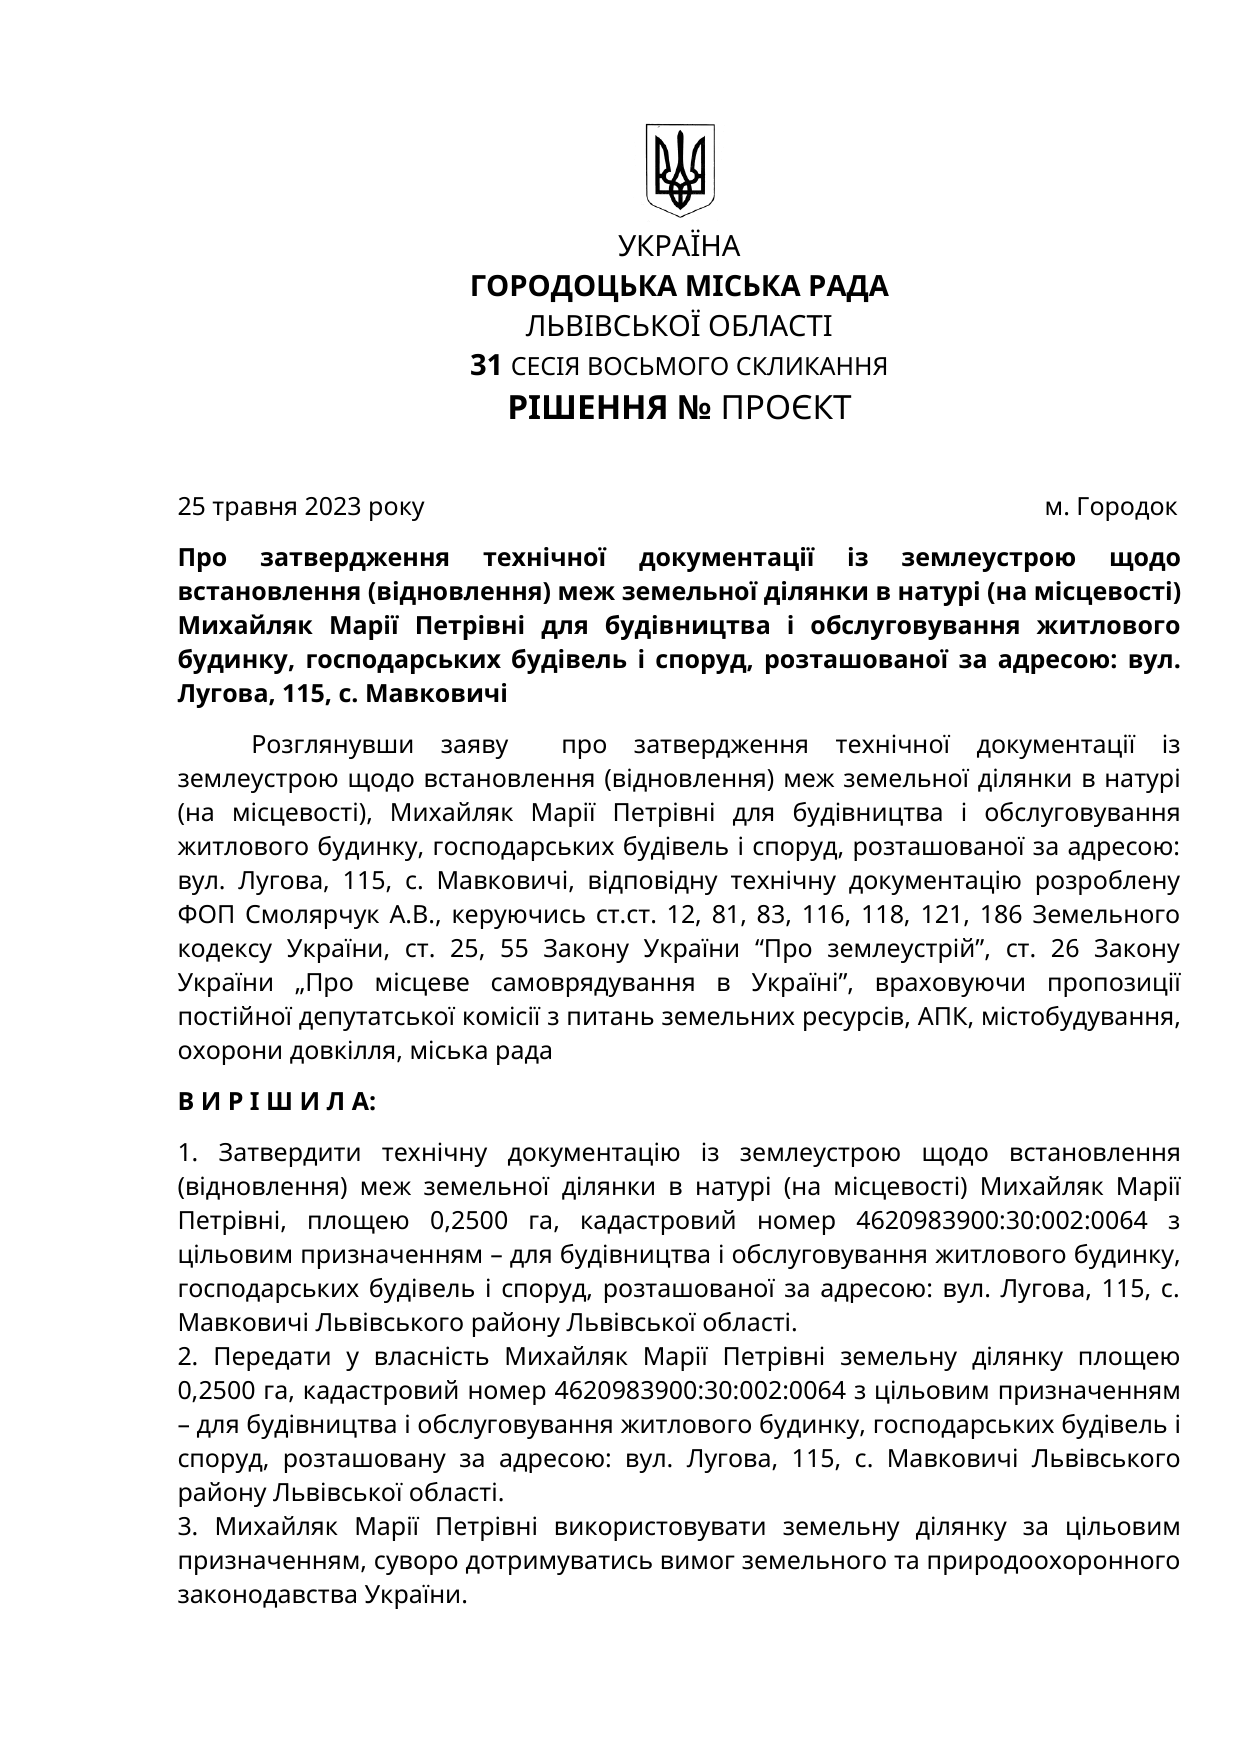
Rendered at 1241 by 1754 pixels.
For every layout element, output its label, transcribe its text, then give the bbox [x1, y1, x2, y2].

text Про затвердження технічної документації із землеустрою щодо встановлення (відновлення) меж земельної ділянки в натурі (на місцевості) Михайляк Марії Петрівні для будівництва і обслуговування житлового будинку, господарських будівель і споруд, розташованої за адресою: вул. Лугова, 115, с. Мавковичі [177, 539, 1182, 709]
text УКРАЇНА [177, 225, 1181, 265]
text 31 сесія восьмого скликання [177, 344, 1181, 384]
text В И Р І Ш И Л А: [177, 1083, 1182, 1118]
text ЛЬВІВСЬКОЇ ОБЛАСТІ [177, 305, 1181, 344]
text 3. Михайляк Марії Петрівні використовувати земельну ділянку за цільовим призначенням, суворо дотримуватись вимог земельного та природоохоронного законодавства України. [177, 1509, 1182, 1611]
picture [633, 118, 726, 222]
text 1. Затвердити технічну документацію із землеустрою щодо встановлення (відновлення) меж земельної ділянки в натурі (на місцевості) Михайляк Марії Петрівні, площею 0,2500 га, кадастровий номер 4620983900:30:002:0064 з цільовим призначенням – для будівництва і обслуговування житлового будинку, господарських будівель і споруд, розташованої за адресою: вул. Лугова, 115, с. Мавковичі Львівського району Львівської області. [177, 1134, 1182, 1339]
text ГОРОДОЦЬКА МІСЬКА РАДА [177, 265, 1181, 305]
text 2. Передати у власність Михайляк Марії Петрівні земельну ділянку площею 0,2500 га, кадастровий номер 4620983900:30:002:0064 з цільовим призначенням – для будівництва і обслуговування житлового будинку, господарських будівель і споруд, розташовану за адресою: вул. Лугова, 115, с. Мавковичі Львівського району Львівської області. [177, 1339, 1182, 1509]
text Розглянувши заяву про затвердження технічної документації із землеустрою щодо встановлення (відновлення) меж земельної ділянки в натурі (на місцевості), Михайляк Марії Петрівні для будівництва і обслуговування житлового будинку, господарських будівель і споруд, розташованої за адресою: вул. Лугова, 115, с. Мавковичі, відповідну технічну документацію розроблену ФОП Смолярчук А.В., керуючись ст.ст. 12, 81, 83, 116, 118, 121, 186 Земельного кодексу України, ст. 25, 55 Закону України “Про землеустрій”, ст. 26 Закону України „Про місцеве самоврядування в Україні”, враховуючи пропозиції постійної депутатської комісії з питань земельних ресурсів, АПК, містобудування, охорони довкілля, міська рада [177, 726, 1182, 1067]
text 25 травня 2023 року м. Городок [177, 488, 1181, 523]
text РІШЕННЯ № ПРОЄКТ [177, 384, 1181, 429]
